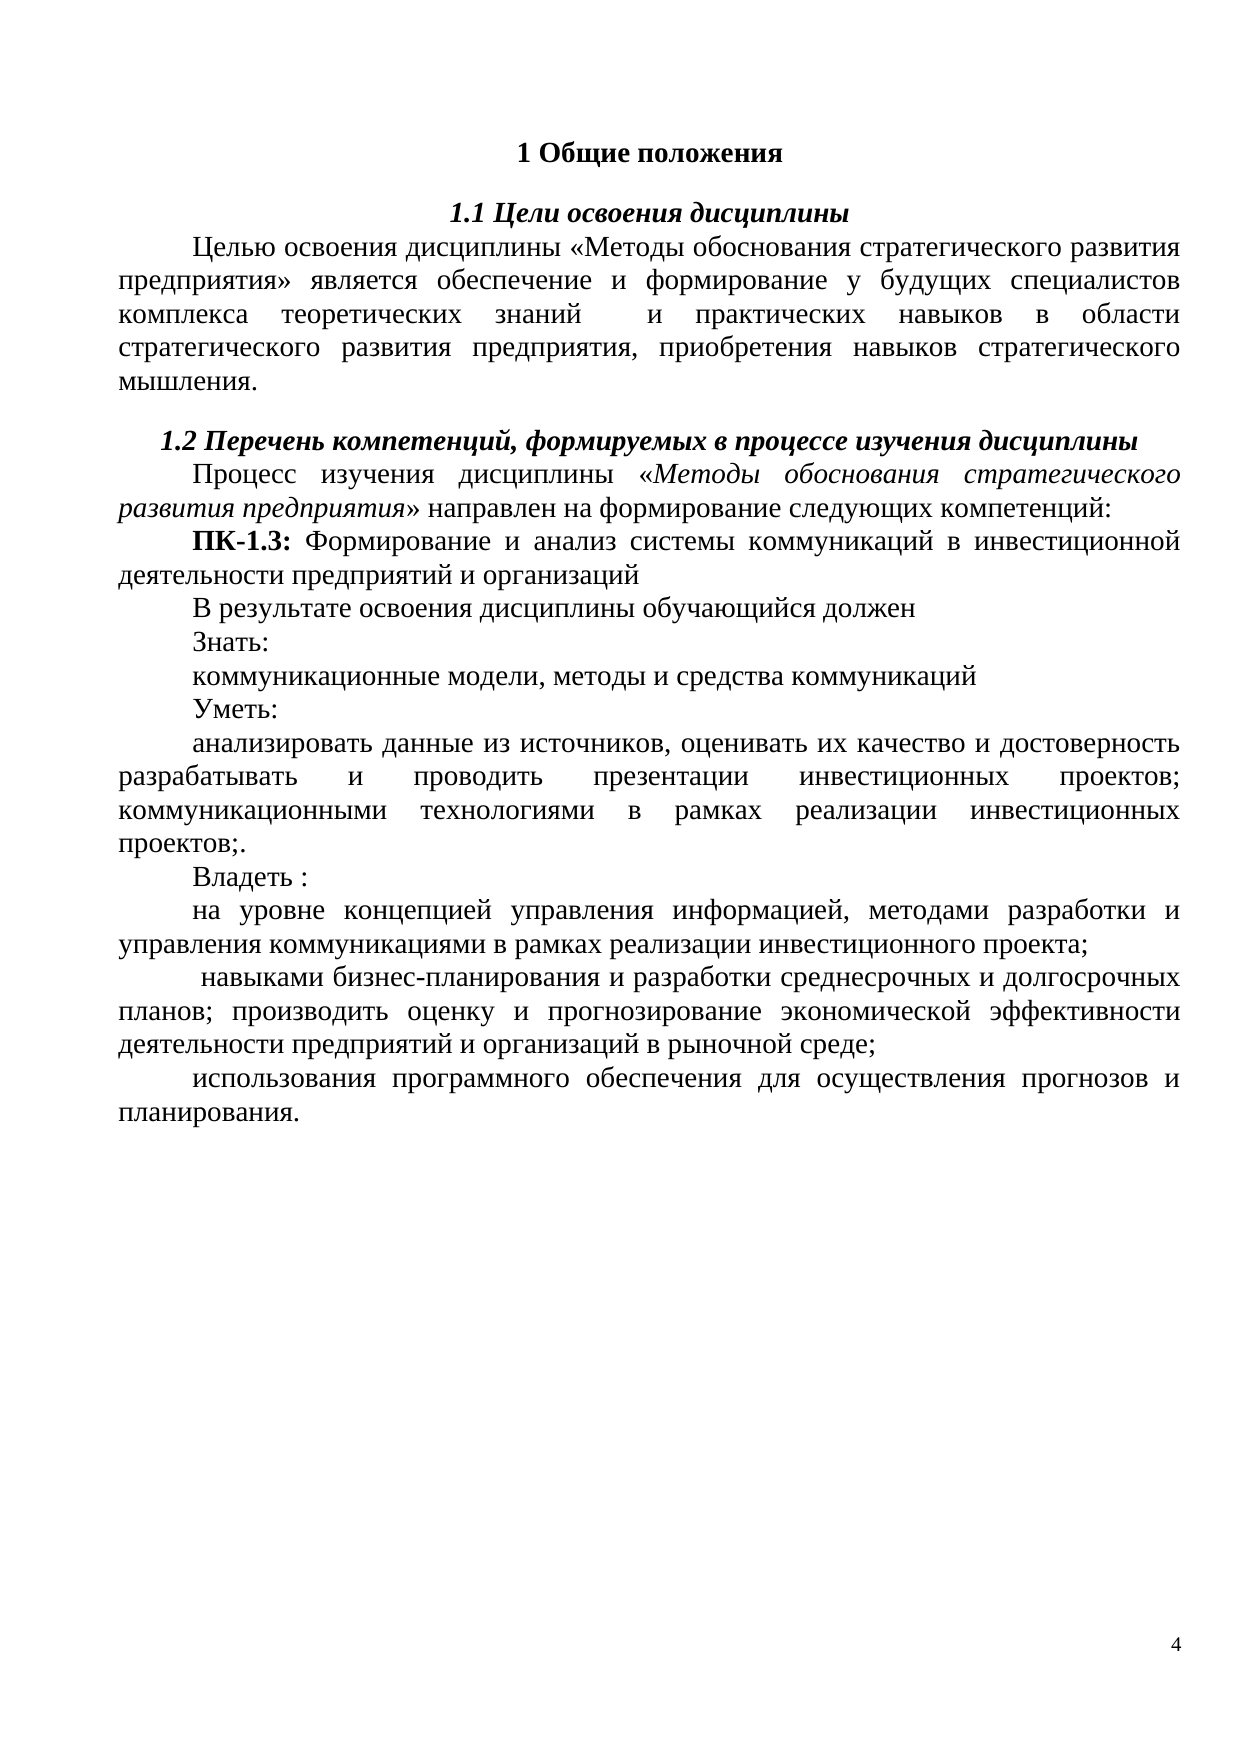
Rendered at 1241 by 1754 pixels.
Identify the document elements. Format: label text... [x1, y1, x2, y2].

subtitle 1.1 Цели освоения дисциплины [118, 195, 1181, 229]
text на уровне концепцией управления информацией, методами разработки и управления коммуникациями в рамках реализации инвестиционного проекта; [118, 892, 1181, 959]
text ПК-1.3: Формирование и анализ системы коммуникаций в инвестиционной деятельности предприятий и организаций [118, 523, 1181, 591]
text В результате освоения дисциплины обучающийся должен [118, 591, 1181, 624]
text Уметь: [118, 691, 1181, 725]
subtitle 1 Общие положения [118, 135, 1181, 169]
text Знать: [118, 624, 1181, 658]
text использования программного обеспечения для осуществления прогнозов и планирования. [118, 1060, 1181, 1127]
text Целью освоения дисциплины «Методы обоснования стратегического развития предприятия» является обеспечение и формирование у будущих специалистов комплекса теоретических знаний и практических навыков в области стратегического развития предприятия, приобретения навыков стратегического мышления. [118, 229, 1181, 397]
text анализировать данные из источников, оценивать их качество и достоверность разрабатывать и проводить презентации инвестиционных проектов; коммуникационными технологиями в рамках реализации инвестиционных проектов;. [118, 725, 1181, 859]
text навыками бизнес-планирования и разработки среднесрочных и долгосрочных планов; производить оценку и прогнозирование экономической эффективности деятельности предприятий и организаций в рыночной среде; [118, 959, 1181, 1060]
text Владеть : [118, 859, 1181, 892]
text коммуникационные модели, методы и средства коммуникаций [118, 658, 1181, 691]
subtitle 1.2 Перечень компетенций, формируемых в процессе изучения дисциплины [118, 423, 1181, 456]
text Процесс изучения дисциплины «Методы обоснования стратегического развития предприятия» направлен на формирование следующих компетенций: [118, 456, 1181, 523]
